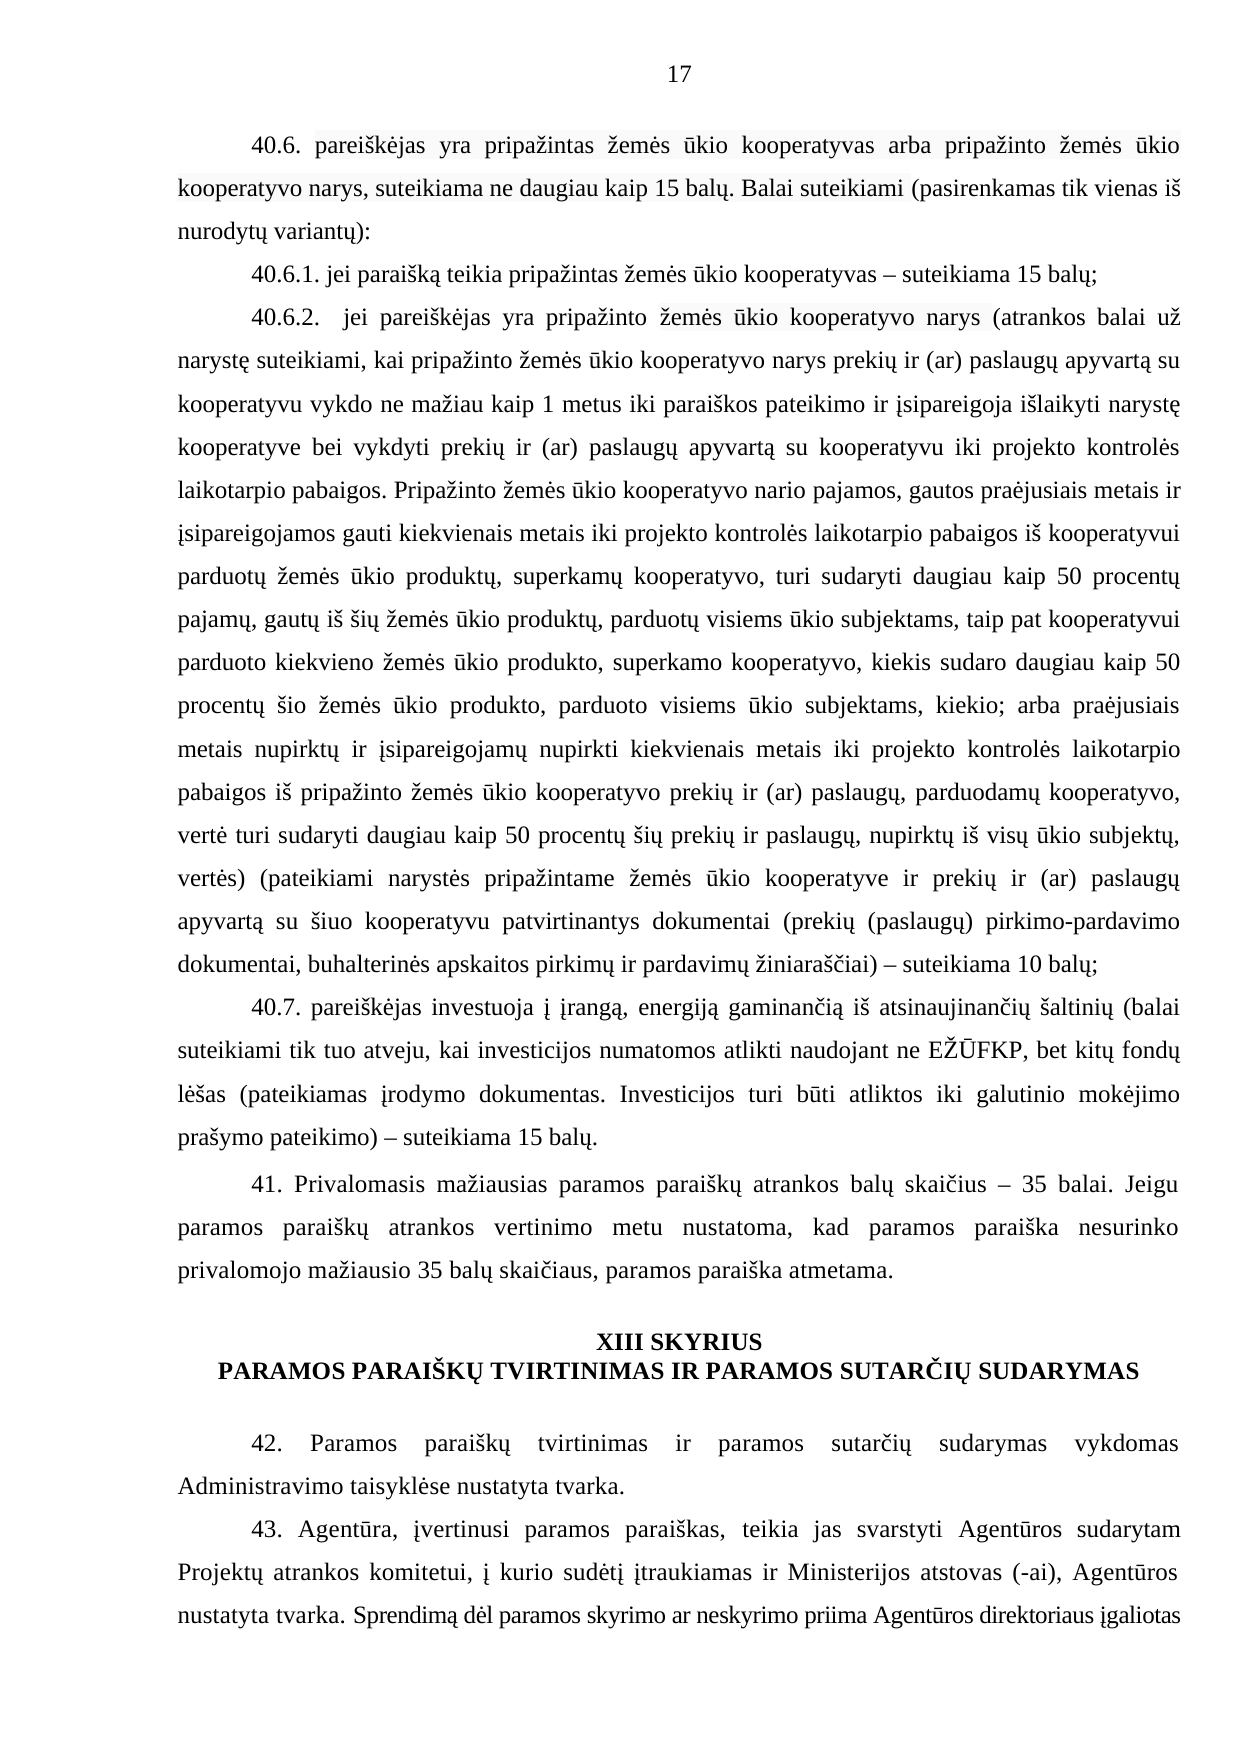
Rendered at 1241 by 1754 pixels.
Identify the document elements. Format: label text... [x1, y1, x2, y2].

text 41. Privalomasis mažiausias paramos paraiškų atrankos balų skaičius – 35 balai. Jeigu paramos paraiškų atrankos vertinimo metu nustatoma, kad paramos paraiška nesurinko privalomojo mažiausio 35 balų skaičiaus, paramos paraiška atmetama. [177, 1169, 1181, 1284]
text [177, 1514, 1181, 1629]
text PARAMOS PARAIŠKŲ TVIRTINIMAS IR PARAMOS SUTARČIŲ SUDARYMAS [177, 1356, 1181, 1385]
text XIII SKYRIUS [177, 1327, 1181, 1356]
text 42. Paramos paraiškų tvirtinimas ir paramos sutarčių sudarymas vykdomas Administravimo taisyklėse nustatyta tvarka. [177, 1428, 1181, 1500]
list 40.6.1. jei paraišką teikia pripažintas žemės ūkio kooperatyvas – suteikiama 15 balų; [177, 259, 1181, 288]
list 40.7. pareiškėjas investuoja į įrangą, energiją gaminančią iš atsinaujinančių šaltinių (balai suteikiami tik tuo atveju, kai investicijos numatomos atlikti naudojant ne EŽŪFKP, bet kitų fondų lėšas (pateikiamas įrodymo dokumentas. Investicijos turi būti atliktos iki galutinio mokėjimo prašymo pateikimo) – suteikiama 15 balų. [177, 992, 1181, 1151]
list 40.6.2. jei pareiškėjas yra pripažinto žemės ūkio kooperatyvo narys (atrankos balai už narystę suteikiami, kai pripažinto žemės ūkio kooperatyvo narys prekių ir (ar) paslaugų apyvartą su kooperatyvu vykdo ne mažiau kaip 1 metus iki paraiškos pateikimo ir įsipareigoja išlaikyti narystę kooperatyve bei vykdyti prekių ir (ar) paslaugų apyvartą su kooperatyvu iki projekto kontrolės laikotarpio pabaigos. Pripažinto žemės ūkio kooperatyvo nario pajamos, gautos praėjusiais metais ir įsipareigojamos gauti kiekvienais metais iki projekto kontrolės laikotarpio pabaigos iš kooperatyvui parduotų žemės ūkio produktų, superkamų kooperatyvo, turi sudaryti daugiau kaip 50 procentų pajamų, gautų iš šių žemės ūkio produktų, parduotų visiems ūkio subjektams, taip pat kooperatyvui parduoto kiekvieno žemės ūkio produkto, superkamo kooperatyvo, kiekis sudaro daugiau kaip 50 procentų šio žemės ūkio produkto, parduoto visiems ūkio subjektams, kiekio; arba praėjusiais metais nupirktų ir įsipareigojamų nupirkti kiekvienais metais iki projekto kontrolės laikotarpio pabaigos iš pripažinto žemės ūkio kooperatyvo prekių ir (ar) paslaugų, parduodamų kooperatyvo, vertė turi sudaryti daugiau kaip 50 procentų šių prekių ir paslaugų, nupirktų iš visų ūkio subjektų, vertės) (pateikiami narystės pripažintame žemės ūkio kooperatyve ir prekių ir (ar) paslaugų apyvartą su šiuo kooperatyvu patvirtinantys dokumentai (prekių (paslaugų) pirkimo-pardavimo dokumentai, buhalterinės apskaitos pirkimų ir pardavimų žiniaraščiai) – suteikiama 10 balų; [177, 302, 1181, 978]
list 40.6. pareiškėjas yra pripažintas žemės ūkio kooperatyvas arba pripažinto žemės ūkio kooperatyvo narys, suteikiama ne daugiau kaip 15 balų. Balai suteikiami (pasirenkamas tik vienas iš nurodytų variantų): [177, 130, 1181, 245]
